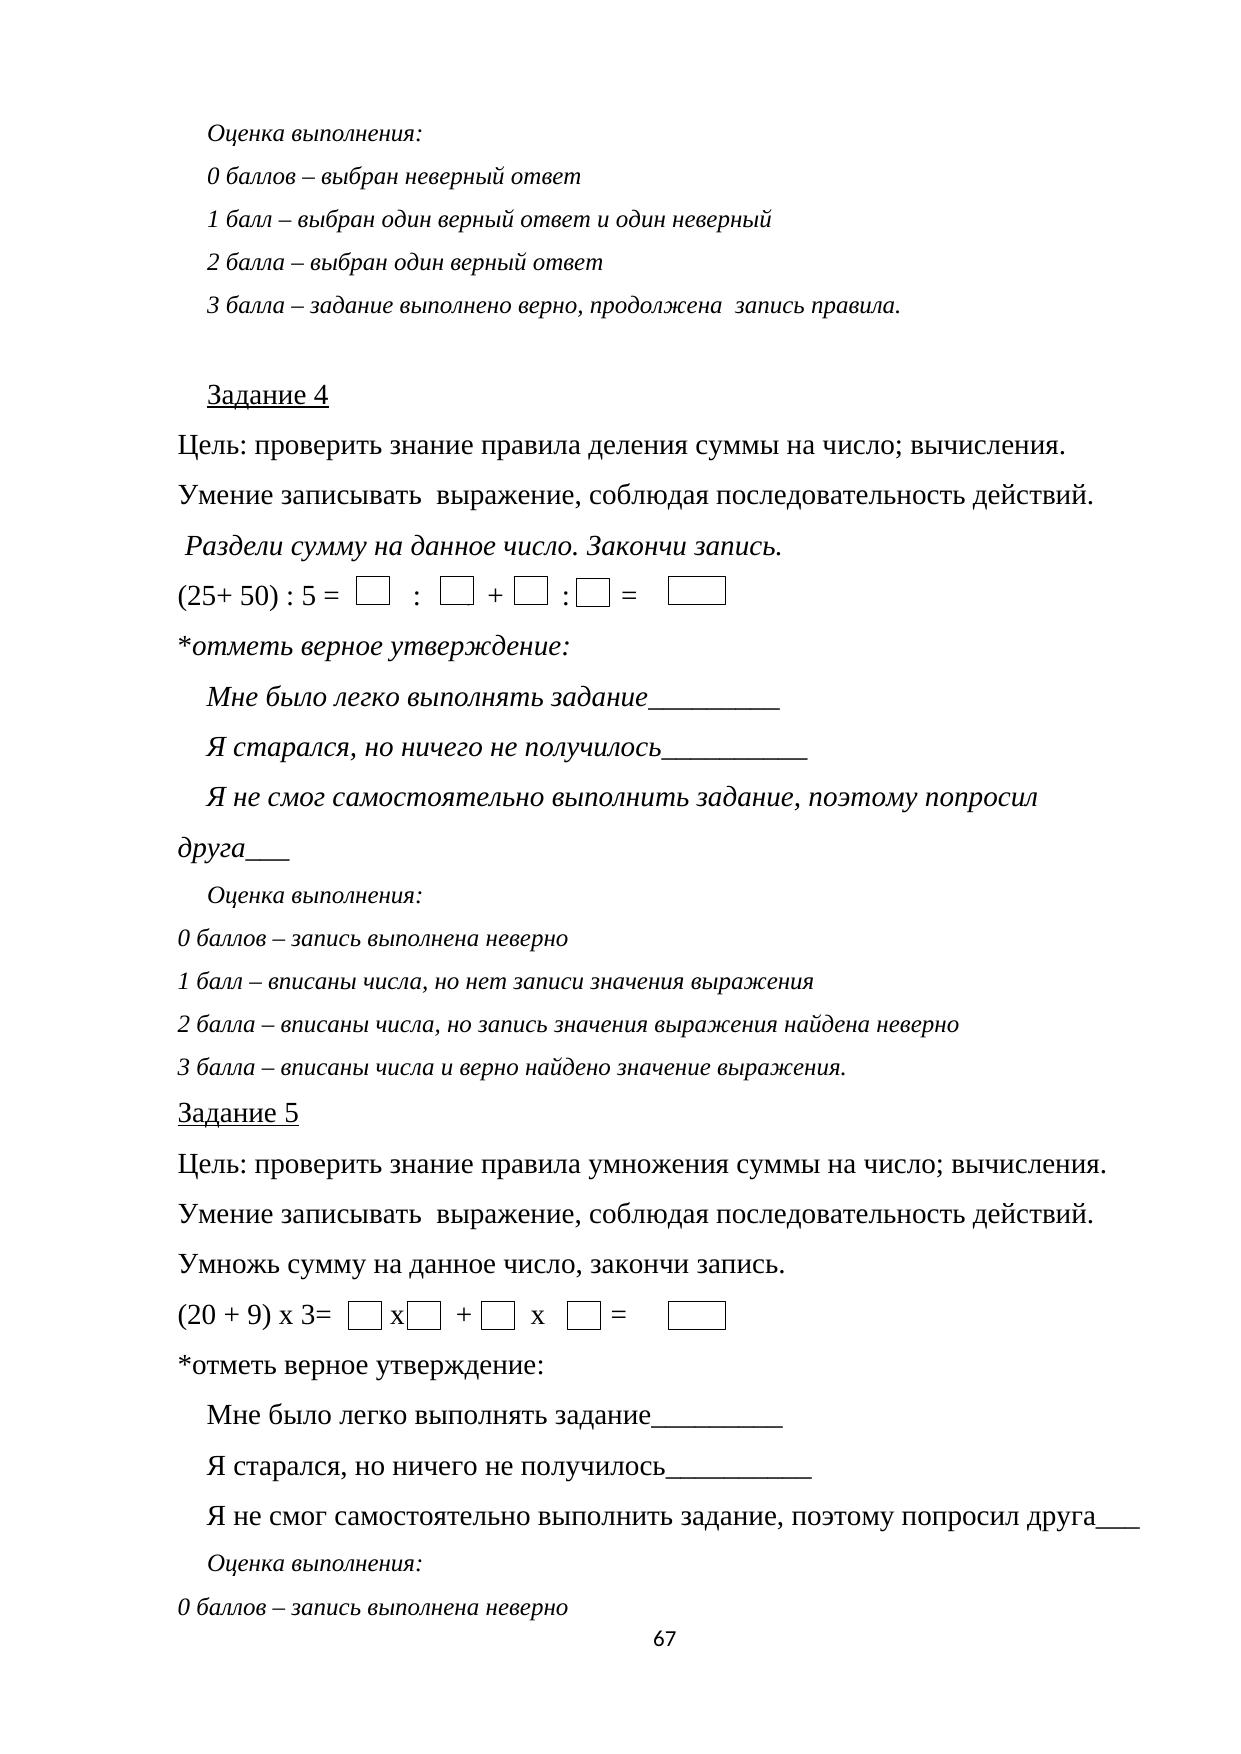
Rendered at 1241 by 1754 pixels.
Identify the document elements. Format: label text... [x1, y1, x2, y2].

text 0 баллов – запись выполнена неверно [177, 923, 1152, 952]
text (20 + 9) х 3= х + х = [177, 1297, 1152, 1330]
text Раздели сумму на данное число. Закончи запись. [177, 528, 1152, 561]
text Я не смог самостоятельно выполнить задание, поэтому попросил друга___ [177, 779, 1152, 863]
text Мне было легко выполнять задание_________ [177, 679, 1152, 712]
text Цель: проверить знание правила деления суммы на число; вычисления. Умение записывать выражение, соблюдая последовательность действий. [177, 427, 1152, 511]
text Я старался, но ничего не получилось__________ [177, 729, 1152, 763]
text Умножь сумму на данное число, закончи запись. [177, 1247, 1152, 1280]
text 2 балла – вписаны числа, но запись значения выражения найдена неверно [177, 1009, 1152, 1038]
text Мне было легко выполнять задание_________ [177, 1397, 1152, 1431]
text Я старался, но ничего не получилось__________ [177, 1448, 1152, 1481]
text 3 балла – вписаны числа и верно найдено значение выражения. [177, 1052, 1152, 1081]
text 0 баллов – выбран неверный ответ [177, 161, 1152, 190]
text 3 балла – задание выполнено верно, продолжена запись правила. [177, 291, 1152, 319]
text (25+ 50) : 5 = : : + : = [177, 578, 1152, 612]
text Задание 4 [177, 377, 1152, 410]
text 0 баллов – запись выполнена неверно [177, 1592, 1152, 1620]
text *отметь верное утверждение: [177, 1347, 1152, 1381]
text 2 балла – выбран один верный ответ [177, 247, 1152, 276]
text Оценка выполнения: [177, 1548, 1152, 1577]
text Я не смог самостоятельно выполнить задание, поэтому попросил друга___ [177, 1498, 1152, 1532]
text 1 балл – вписаны числа, но нет записи значения выражения [177, 966, 1152, 995]
text Цель: проверить знание правила умножения суммы на число; вычисления. Умение записывать выражение, соблюдая последовательность действий. [177, 1146, 1152, 1230]
text Задание 5 [177, 1096, 1152, 1129]
text Оценка выполнения: [177, 118, 1152, 147]
text *отметь верное утверждение: [177, 628, 1152, 662]
text Оценка выполнения: [177, 880, 1152, 909]
text 1 балл – выбран один верный ответ и один неверный [177, 204, 1152, 233]
